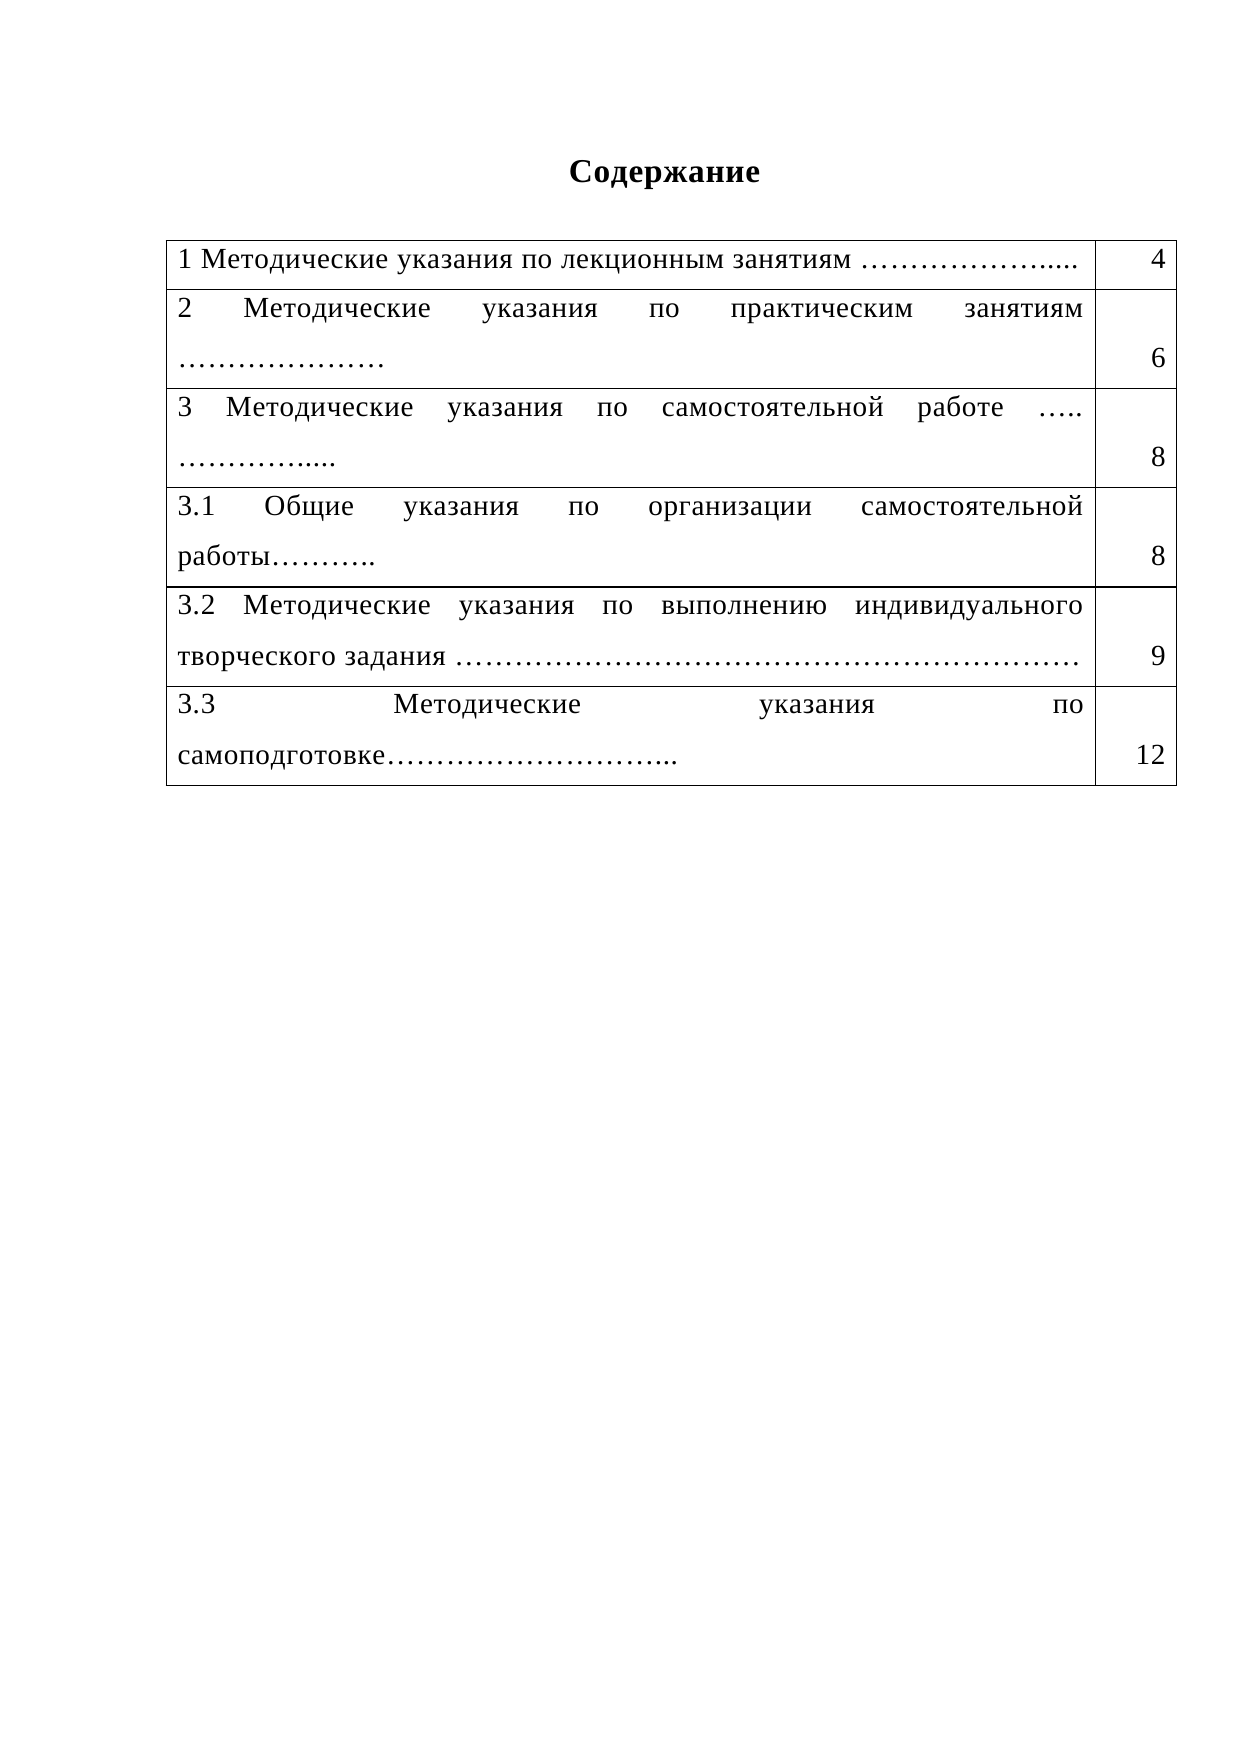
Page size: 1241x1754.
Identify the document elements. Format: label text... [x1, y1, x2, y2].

table_cell 2 Методические указания по практическим занятиям ………………… [167, 290, 1095, 388]
table_header 4 [1096, 241, 1176, 289]
table_cell 3.1 Общие указания по организации самостоятельной работы……….. [167, 488, 1095, 586]
table_cell 3.3 Методические указания по самоподготовке………………………... [167, 687, 1095, 785]
table_cell 8 [1096, 488, 1176, 586]
table_cell 3.2 Методические указания по выполнению индивидуального творческого задания ……………………………………………………… [167, 588, 1095, 686]
table_cell 6 [1096, 290, 1176, 388]
table_cell 12 [1096, 687, 1176, 785]
table_cell 8 [1096, 389, 1176, 487]
table_cell 9 [1096, 588, 1176, 686]
text Содержание [177, 152, 1152, 190]
table_cell 3 Методические указания по самостоятельной работе …..…………..... [167, 389, 1095, 487]
table_header 1 Методические указания по лекционным занятиям ………………..... [167, 241, 1095, 289]
